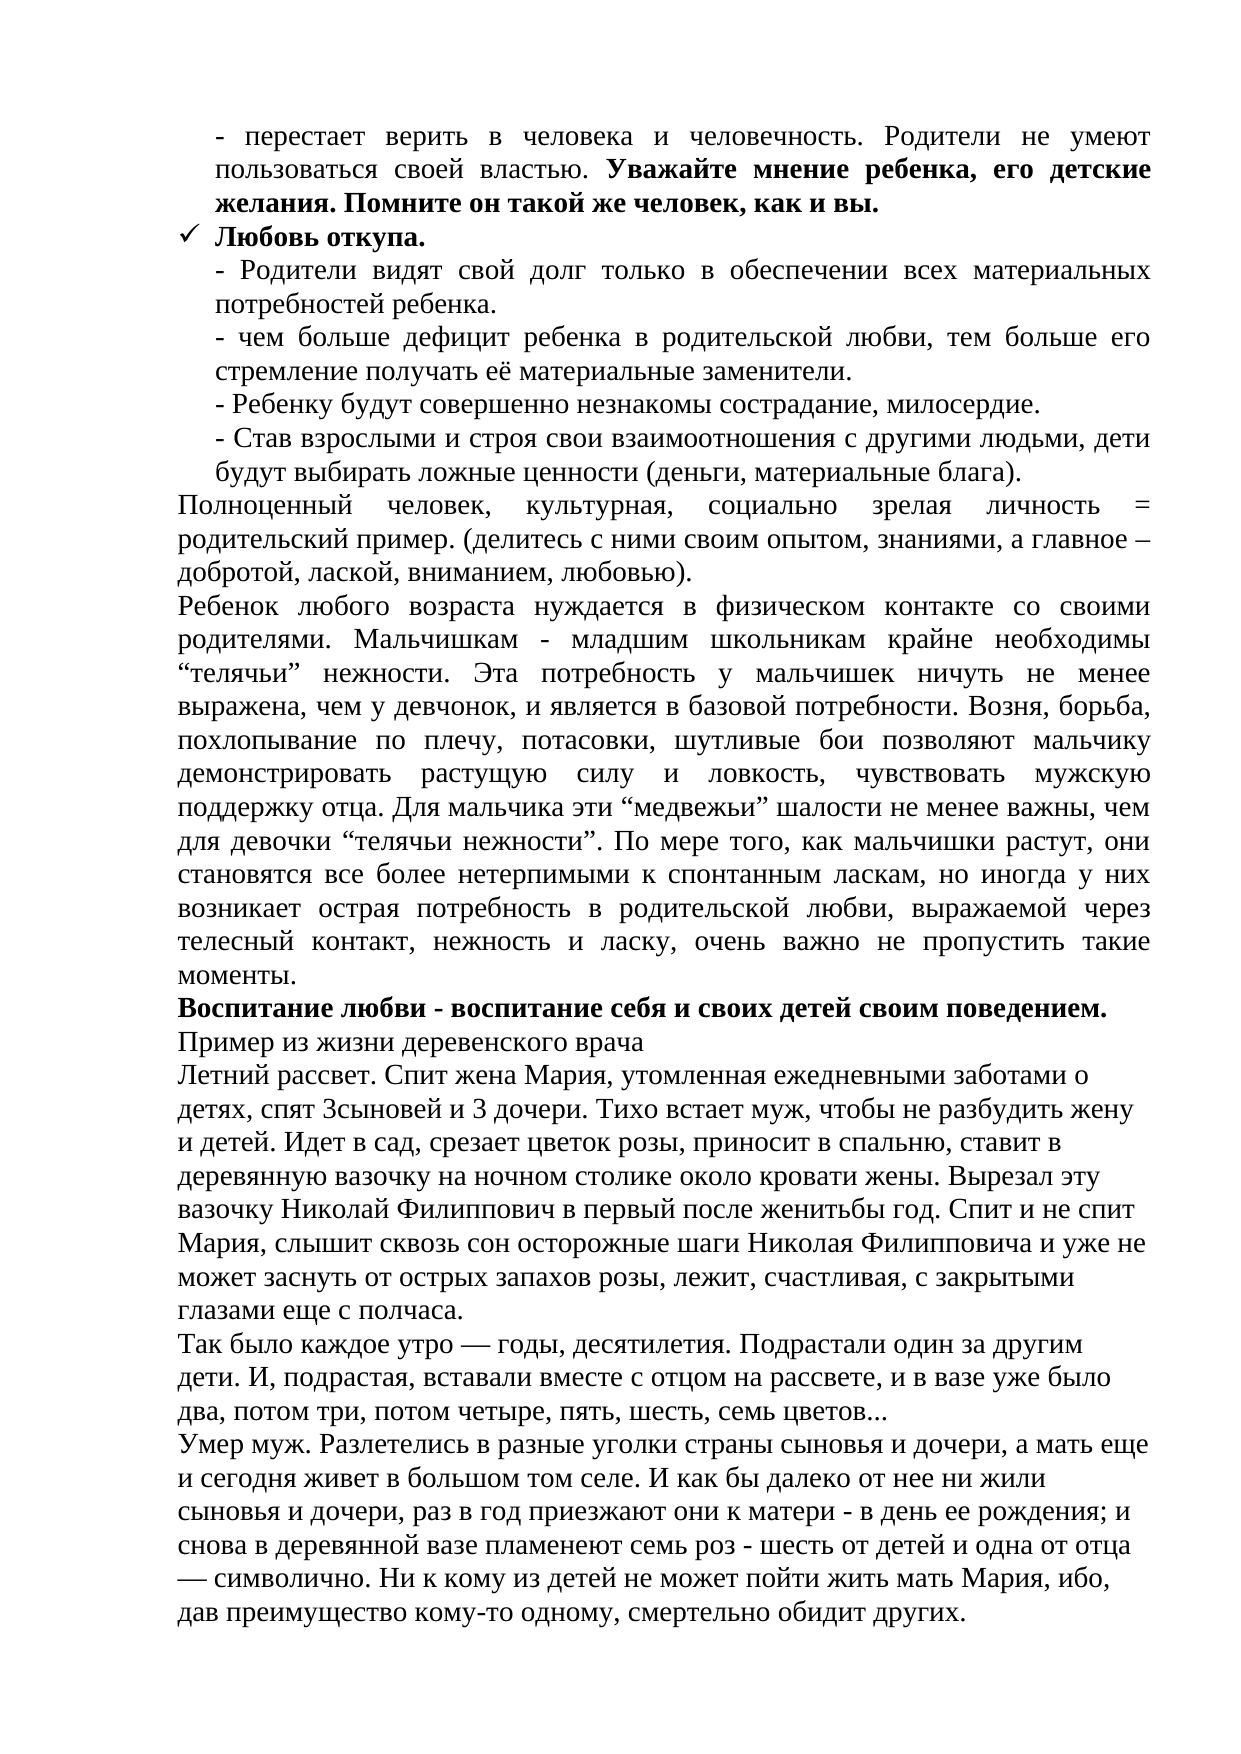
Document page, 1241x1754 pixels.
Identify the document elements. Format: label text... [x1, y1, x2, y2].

text - перестает верить в человека и человечность. Родители не умеют пользоваться своей властью. Уважайте мнение ребенка, его детские желания. Помните он такой же человек, как и вы. [215, 118, 1152, 219]
text Так было каждое утро — годы, десятилетия. Подрастали один за другим дети. И, подрастая, вставали вместе с отцом на рассвете, и в вазе уже было два, потом три, потом четыре, пять, шесть, семь цветов... [177, 1326, 1152, 1426]
text Ребенок любого возраста нуждается в физическом контакте со своими родителями. Мальчишкам - младшим школьникам крайне необходимы “телячьи” нежности. Эта потребность у мальчишек ничуть не менее выражена, чем у девчонок, и является в базовой потребности. Возня, борьба, похлопывание по плечу, потасовки, шутливые бои позволяют мальчику демонстрировать растущую силу и ловкость, чувствовать мужскую поддержку отца. Для мальчика эти “медвежьи” шалости не менее важны, чем для девочки “телячьи нежности”. По мере того, как мальчишки растут, они становятся все более нетерпимыми к спонтанным ласкам, но иногда у них возникает острая потребность в родительской любви, выражаемой через телесный контакт, нежность и ласку, очень важно не пропустить такие моменты. [177, 588, 1152, 990]
list Любовь откупа. [177, 219, 1152, 252]
text Летний рассвет. Спит жена Мария, утомленная ежедневными заботами о детях, спят 3сыновей и 3 дочери. Тихо встает муж, чтобы не разбудить жену и детей. Идет в сад, срезает цветок розы, приносит в спальню, ставит в деревянную вазочку на ночном столике около кровати жены. Вырезал эту вазочку Николай Филиппович в первый после женитьбы год. Спит и не спит Мария, слышит сквозь сон осторожные шаги Николая Филипповича и уже не может заснуть от острых запахов розы, лежит, счастливая, с закрытыми глазами еще с полчаса. [177, 1057, 1152, 1326]
list - Став взрослыми и строя свои взаимоотношения с другими людьми, дети будут выбирать ложные ценности (деньги, материальные блага). [215, 420, 1152, 487]
list - Родители видят свой долг только в обеспечении всех материальных потребностей ребенка. [215, 252, 1152, 319]
list - чем больше дефицит ребенка в родительской любви, тем больше его стремление получать её материальные заменители. [215, 319, 1152, 387]
text Умер муж. Разлетелись в разные уголки страны сыновья и дочери, а мать еще и сегодня живет в большом том селе. И как бы далеко от нее ни жили сыновья и дочери, раз в год приезжают они к матери - в день ее рождения; и снова в деревянной вазе пламенеют семь роз - шесть от детей и одна от отца — символично. Ни к кому из детей не может пойти жить мать Мария, ибо, дав преимущество кому-то одному, смертельно обидит других. [177, 1426, 1152, 1628]
list - Ребенку будут совершенно незнакомы сострадание, милосердие. [215, 387, 1152, 420]
text Пример из жизни деревенского врача [177, 1024, 1152, 1057]
text Полноценный человек, культурная, социально зрелая личность = родительский пример. (делитесь с ними своим опытом, знаниями, а главное – добротой, лаской, вниманием, любовью). [177, 487, 1152, 588]
text Воспитание любви - воспитание себя и своих детей своим поведением. [177, 990, 1152, 1024]
